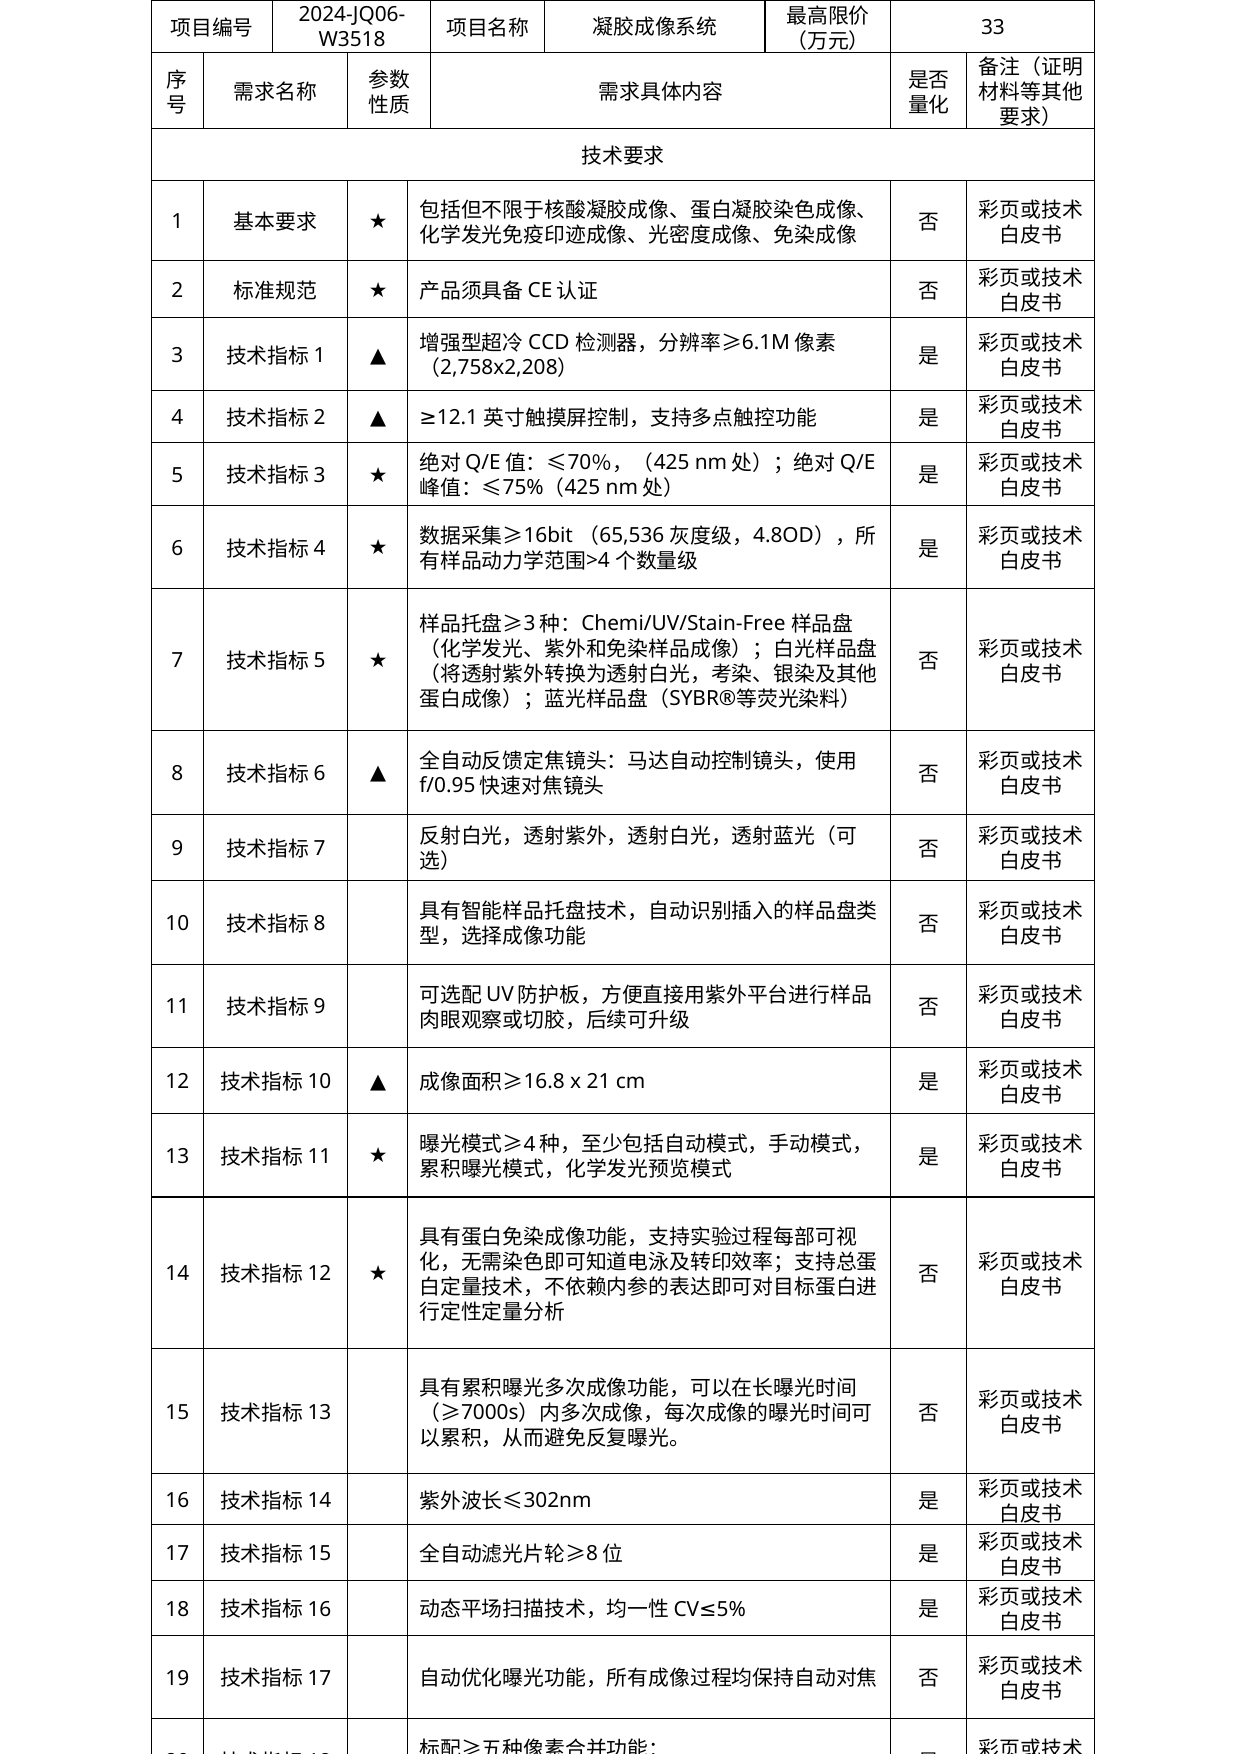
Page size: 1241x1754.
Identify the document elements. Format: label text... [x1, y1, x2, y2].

table_cell 技术指标14 [204, 1474, 347, 1524]
table_cell 否 [891, 1349, 966, 1473]
table_cell 技术指标7 [204, 815, 347, 880]
table_cell 彩页或技术白皮书 [967, 1114, 1094, 1196]
table_cell 反射白光，透射紫外，透射白光，透射蓝光（可选） [408, 815, 890, 880]
table_header 33 [891, 1, 1094, 52]
table_cell 彩页或技术白皮书 [967, 261, 1094, 317]
table_cell 参数 性质 [348, 53, 430, 128]
table_cell 6 [152, 506, 203, 588]
table_cell 彩页或技术白皮书 [967, 1349, 1094, 1473]
table_cell 彩页或技术白皮书 [967, 1198, 1094, 1348]
table_cell 彩页或技术白皮书 [967, 965, 1094, 1047]
table_cell 1 [152, 181, 203, 260]
table_cell 彩页或技术白皮书 [967, 1474, 1094, 1524]
table_cell 标配≥五种像素合并功能：2x2、3x3、4x4、6x6、8x8 [408, 1719, 890, 1754]
table_cell 3 [152, 318, 203, 390]
table_cell 18 [152, 1581, 203, 1634]
table_cell 彩页或技术白皮书 [967, 589, 1094, 730]
table_cell 紫外波长≤302nm [408, 1474, 890, 1524]
table_cell [348, 815, 407, 880]
table_cell 技术指标11 [204, 1114, 347, 1196]
table_cell 19 [152, 1636, 203, 1718]
table_cell 技术指标16 [204, 1581, 347, 1634]
table_cell [348, 1719, 407, 1754]
table_cell ★ [348, 1114, 407, 1196]
table_cell 是 [891, 1719, 966, 1754]
table_cell 包括但不限于核酸凝胶成像、蛋白凝胶染色成像、化学发光免疫印迹成像、光密度成像、免染成像 [408, 181, 890, 260]
table_cell 彩页或技术白皮书 [967, 1636, 1094, 1718]
table_cell 具有智能样品托盘技术，自动识别插入的样品盘类型，选择成像功能 [408, 881, 890, 963]
table_cell 彩页或技术白皮书 [967, 1525, 1094, 1580]
table_cell 是 [891, 443, 966, 505]
table_cell 动态平场扫描技术，均一性CV≤5% [408, 1581, 890, 1634]
table_cell 7 [152, 589, 203, 730]
table_cell 否 [891, 261, 966, 317]
table_header 项目名称 [431, 1, 544, 52]
table_cell 15 [152, 1349, 203, 1473]
table_cell 否 [891, 965, 966, 1047]
table_cell [348, 1525, 407, 1580]
table_header 2024-JQ06-W3518 [273, 1, 430, 52]
table_cell 可选配UV防护板，方便直接用紫外平台进行样品肉眼观察或切胶，后续可升级 [408, 965, 890, 1047]
table_cell 14 [152, 1198, 203, 1348]
table_cell 8 [152, 731, 203, 813]
table_cell 彩页或技术白皮书 [967, 506, 1094, 588]
table_cell 数据采集≥16bit （65,536 灰度级，4.8OD），所有样品动力学范围>4 个数量级 [408, 506, 890, 588]
table_cell 技术指标3 [204, 443, 347, 505]
table_cell 需求具体内容 [431, 53, 890, 128]
table_cell 全自动滤光片轮≥8位 [408, 1525, 890, 1580]
table_cell 否 [891, 881, 966, 963]
table_cell 增强型超冷 CCD 检测器，分辨率≥6.1M像素（2,758x2,208） [408, 318, 890, 390]
table_cell 是 [891, 318, 966, 390]
table_cell 否 [891, 731, 966, 813]
table_cell [348, 965, 407, 1047]
table_cell 彩页或技术白皮书 [967, 1048, 1094, 1113]
table_cell 技术指标6 [204, 731, 347, 813]
table_cell 12 [152, 1048, 203, 1113]
table_cell 自动优化曝光功能，所有成像过程均保持自动对焦 [408, 1636, 890, 1718]
table_cell 是 [891, 1114, 966, 1196]
table_cell 是否 量化 [891, 53, 966, 128]
table_cell [348, 1349, 407, 1473]
table_cell 10 [152, 881, 203, 963]
table_cell 彩页或技术白皮书 [967, 881, 1094, 963]
table_cell 绝对Q/E值：≤70％，（425 nm处）；绝对Q/E峰值：≤75%（425 nm处） [408, 443, 890, 505]
table_cell 技术指标10 [204, 1048, 347, 1113]
table_cell 具有蛋白免染成像功能，支持实验过程每部可视化，无需染色即可知道电泳及转印效率；支持总蛋白定量技术，不依赖内参的表达即可对目标蛋白进行定性定量分析 [408, 1198, 890, 1348]
table_cell ★ [348, 443, 407, 505]
table_header 项目编号 [152, 1, 272, 52]
table_cell ★ [348, 506, 407, 588]
table_cell 彩页或技术白皮书 [967, 1581, 1094, 1634]
table_cell 具有累积曝光多次成像功能，可以在长曝光时间（≥7000s）内多次成像，每次成像的曝光时间可以累积，从而避免反复曝光。 [408, 1349, 890, 1473]
table_cell 技术指标4 [204, 506, 347, 588]
table_cell 技术指标15 [204, 1525, 347, 1580]
table_cell 否 [891, 815, 966, 880]
table_cell 17 [152, 1525, 203, 1580]
table_cell 彩页或技术白皮书 [967, 181, 1094, 260]
table_cell 基本要求 [204, 181, 347, 260]
table_cell [348, 1474, 407, 1524]
table_cell 彩页或技术白皮书 [967, 1719, 1094, 1754]
table_cell 全自动反馈定焦镜头：马达自动控制镜头，使用f/0.95快速对焦镜头 [408, 731, 890, 813]
table_cell 是 [891, 1525, 966, 1580]
table_cell ★ [348, 589, 407, 730]
table_cell 需求名称 [204, 53, 347, 128]
table_cell 否 [891, 589, 966, 730]
table_cell ★ [348, 261, 407, 317]
table_cell [348, 1581, 407, 1634]
table_cell 序号 [152, 53, 203, 128]
table_cell 产品须具备CE认证 [408, 261, 890, 317]
table_cell 成像面积≥16.8 x 21 cm [408, 1048, 890, 1113]
table_cell [348, 1636, 407, 1718]
table_cell 彩页或技术白皮书 [967, 391, 1094, 442]
table_cell ▲ [348, 318, 407, 390]
table_cell 9 [152, 815, 203, 880]
table_cell 11 [152, 965, 203, 1047]
table_cell 技术指标5 [204, 589, 347, 730]
table_cell 5 [152, 443, 203, 505]
table_cell 否 [891, 1636, 966, 1718]
table_cell 技术要求 [152, 129, 1094, 180]
table_cell 技术指标2 [204, 391, 347, 442]
table_cell ▲ [348, 731, 407, 813]
table_header 凝胶成像系统 [545, 1, 764, 52]
table_cell 曝光模式≥4种，至少包括自动模式，手动模式， 累积曝光模式，化学发光预览模式 [408, 1114, 890, 1196]
table_cell 技术指标12 [204, 1198, 347, 1348]
table_cell 彩页或技术白皮书 [967, 318, 1094, 390]
table_cell 是 [891, 1581, 966, 1634]
table_cell 20 [152, 1719, 203, 1754]
table_cell 彩页或技术白皮书 [967, 815, 1094, 880]
table_header 最高限价（万元） [766, 1, 890, 52]
table_cell ★ [348, 181, 407, 260]
table_cell ★ [348, 1198, 407, 1348]
table_cell 否 [891, 1198, 966, 1348]
table_cell 标准规范 [204, 261, 347, 317]
table_cell ▲ [348, 1048, 407, 1113]
table_cell 2 [152, 261, 203, 317]
table_cell [348, 881, 407, 963]
table_cell 是 [891, 391, 966, 442]
table_cell 样品托盘≥3种：Chemi/UV/Stain-Free 样品盘（化学发光、紫外和免染样品成像）；白光样品盘（将透射紫外转换为透射白光，考染、银染及其他蛋白成像）；蓝光样品盘（SYBR®等荧光染料） [408, 589, 890, 730]
table_cell 4 [152, 391, 203, 442]
table_cell 彩页或技术白皮书 [967, 731, 1094, 813]
table_cell 16 [152, 1474, 203, 1524]
table_cell 13 [152, 1114, 203, 1196]
table_cell 是 [891, 506, 966, 588]
table_cell 技术指标18 [204, 1719, 347, 1754]
table_cell 否 [891, 181, 966, 260]
table_cell 备注（证明材料等其他要求） [967, 53, 1094, 128]
table_cell 是 [891, 1048, 966, 1113]
table_cell 技术指标8 [204, 881, 347, 963]
table_cell ▲ [348, 391, 407, 442]
table_cell 技术指标1 [204, 318, 347, 390]
table_cell 是 [891, 1474, 966, 1524]
table_cell 彩页或技术白皮书 [967, 443, 1094, 505]
table_cell 技术指标9 [204, 965, 347, 1047]
table_cell 技术指标13 [204, 1349, 347, 1473]
table_cell ≥12.1 英寸触摸屏控制，支持多点触控功能 [408, 391, 890, 442]
table_cell 技术指标17 [204, 1636, 347, 1718]
